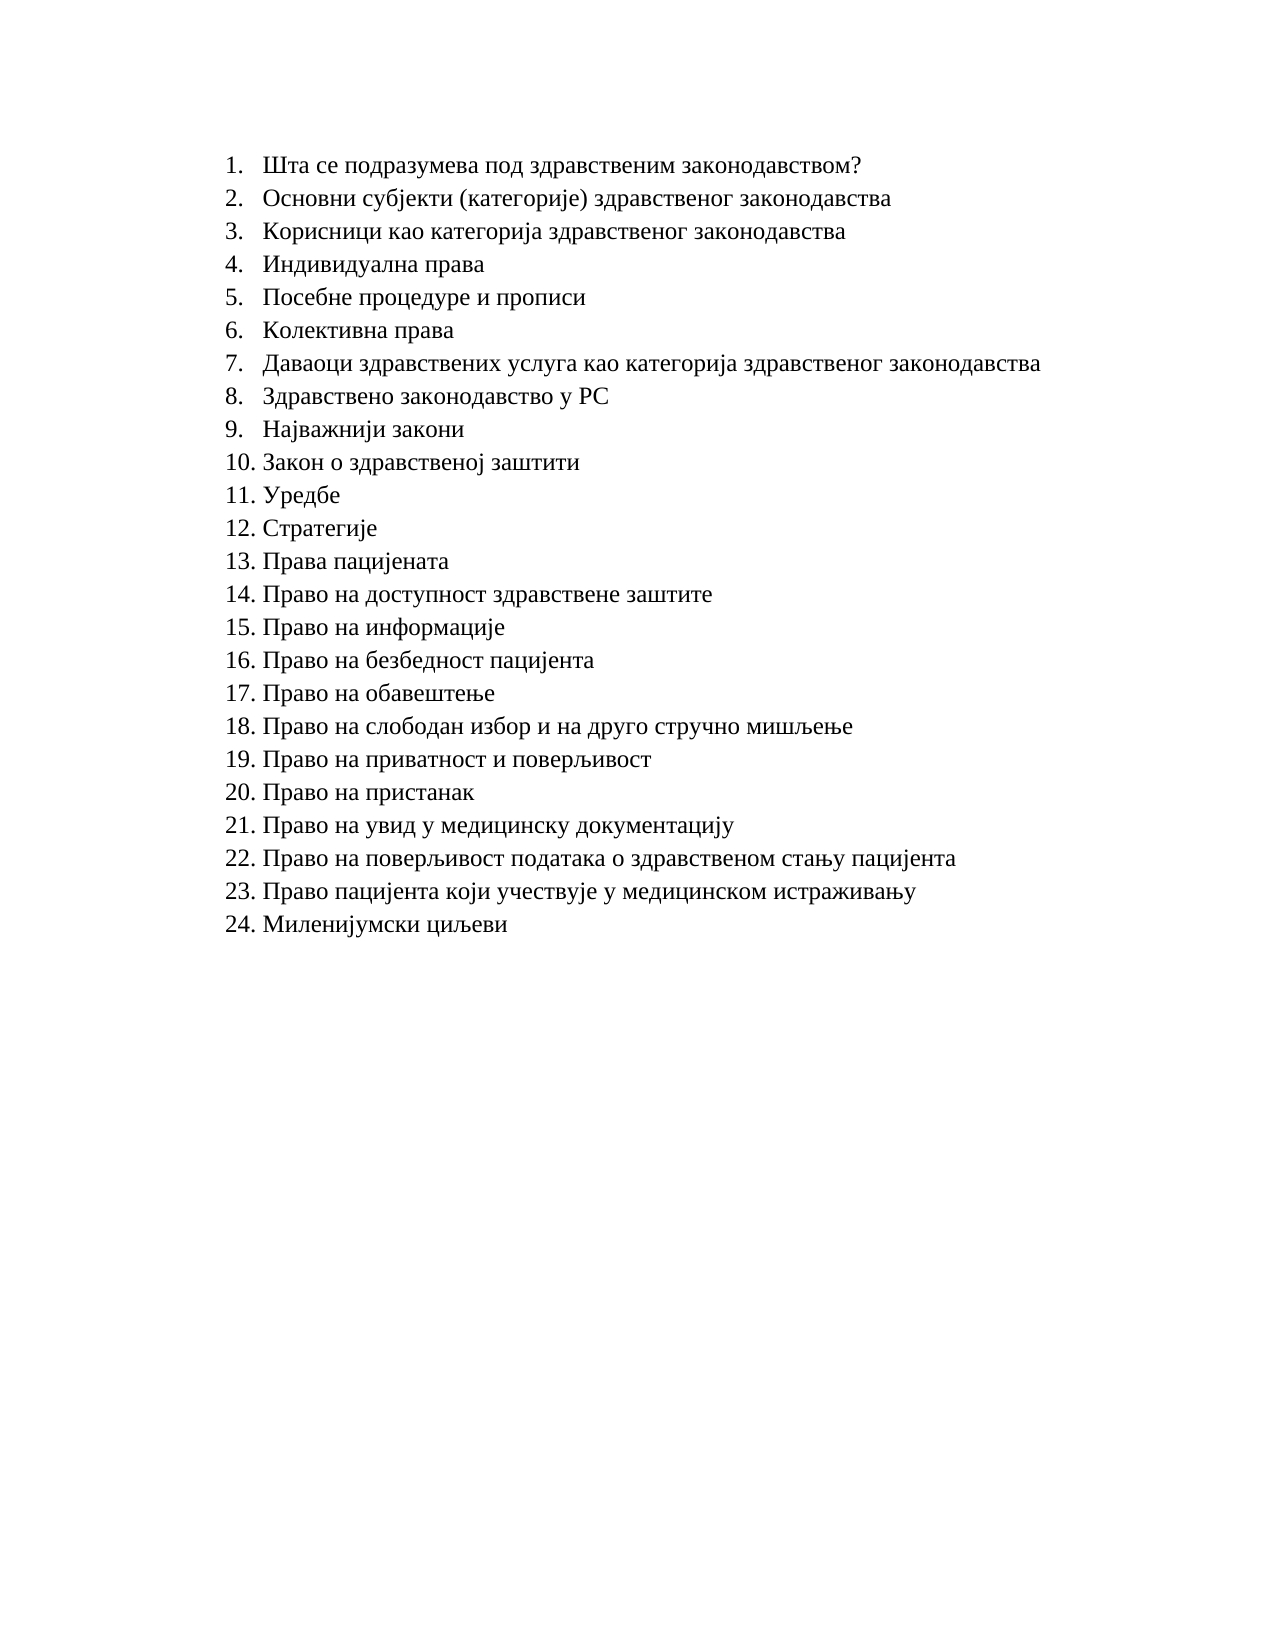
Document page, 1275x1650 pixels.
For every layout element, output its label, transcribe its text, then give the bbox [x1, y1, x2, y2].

list Корисници као категорија здравственог законодавства [225, 216, 1125, 245]
list Право на увид у медицинску документацију [225, 810, 1125, 839]
list Право на поверљивост података о здравственом стању пацијента [225, 843, 1125, 872]
list Даваоци здравствених услуга као категорија здравственог законодавства [225, 348, 1125, 377]
list Основни субјекти (категорије) здравственог законодавства [225, 183, 1125, 212]
list Право на обавештење [225, 678, 1125, 707]
list Право на информације [225, 612, 1125, 641]
list Најважнији закони [225, 414, 1125, 443]
list Посебне процедуре и прописи [225, 282, 1125, 311]
list Стратегије [225, 513, 1125, 542]
list Здравствено законодавство у РС [225, 381, 1125, 410]
list Закон о здравственој заштити [225, 447, 1125, 476]
list Право на доступност здравствене заштите [225, 579, 1125, 608]
list Право на безбедност пацијента [225, 645, 1125, 674]
list Колективна права [225, 315, 1125, 344]
list Права пацијената [225, 546, 1125, 575]
list Индивидуална права [225, 249, 1125, 278]
list Миленијумски циљеви [225, 909, 1125, 938]
list Право пацијента који учествује у медицинском истраживању [225, 876, 1125, 905]
list Право на пристанак [225, 777, 1125, 806]
list Уредбе [225, 480, 1125, 509]
list Право на слободан избор и на друго стручно мишљење [225, 711, 1125, 740]
list Право на приватност и поверљивост [225, 744, 1125, 773]
list Шта се подразумева под здравственим законодавством? [225, 150, 1125, 179]
